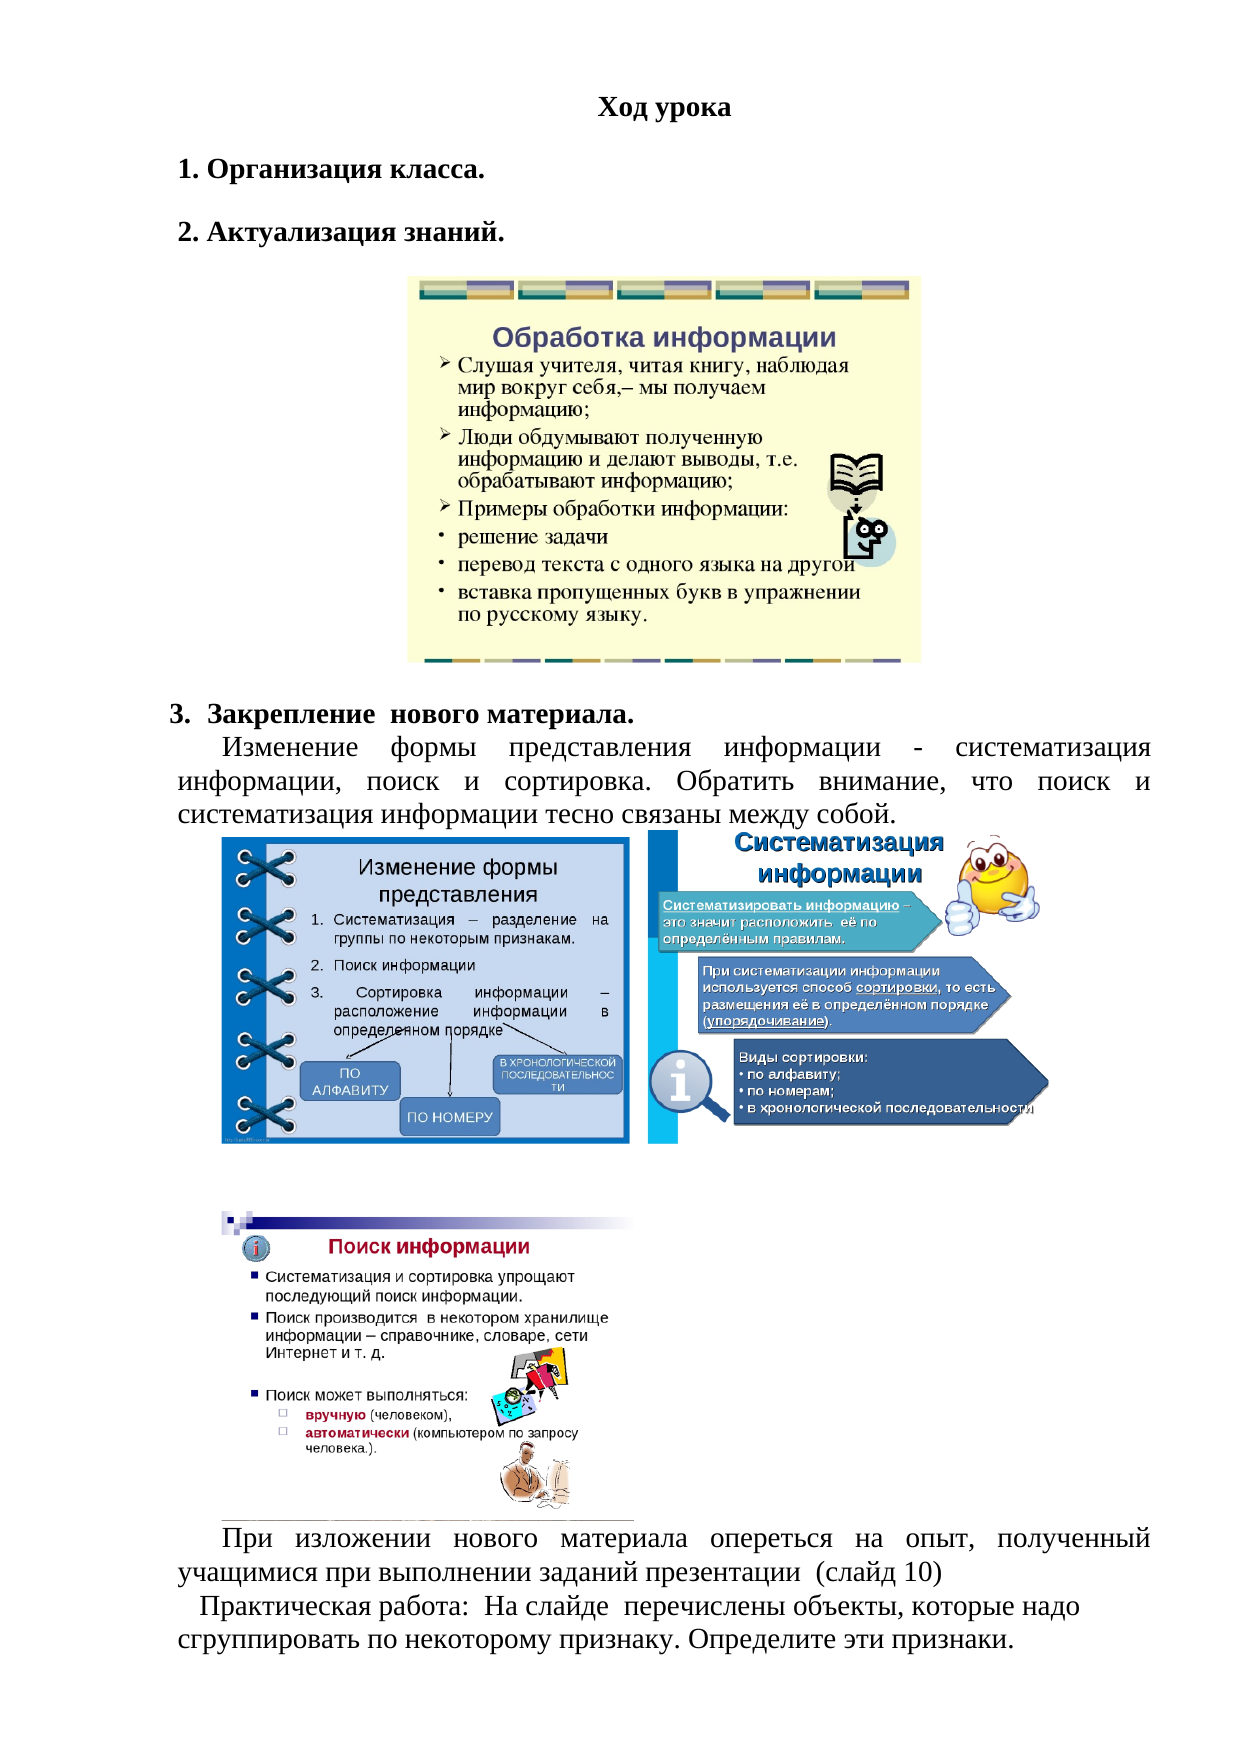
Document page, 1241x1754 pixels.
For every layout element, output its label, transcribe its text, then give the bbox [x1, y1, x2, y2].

text 2. Актуализация знаний. [177, 214, 1152, 248]
picture [221, 1211, 634, 1521]
text Изменение формы представления информации - систематизация информации, поиск и сортировка. Обратить внимание, что поиск и систематизация информации тесно связаны между собой. [177, 729, 1152, 830]
picture [407, 276, 922, 663]
list Закрепление нового материала. [169, 696, 1152, 729]
text Практическая работа: На слайде перечислены объекты, которые надо сгруппировать по некоторому признаку. Определите эти признаки. [177, 1588, 1152, 1655]
text При изложении нового материала опереться на опыт, полученный учащимися при выполнении заданий презентации (слайд 10) [177, 1521, 1152, 1588]
text 1. Организация класса. [177, 151, 1152, 185]
picture [221, 830, 1049, 1144]
list Ход урока [177, 89, 1152, 122]
